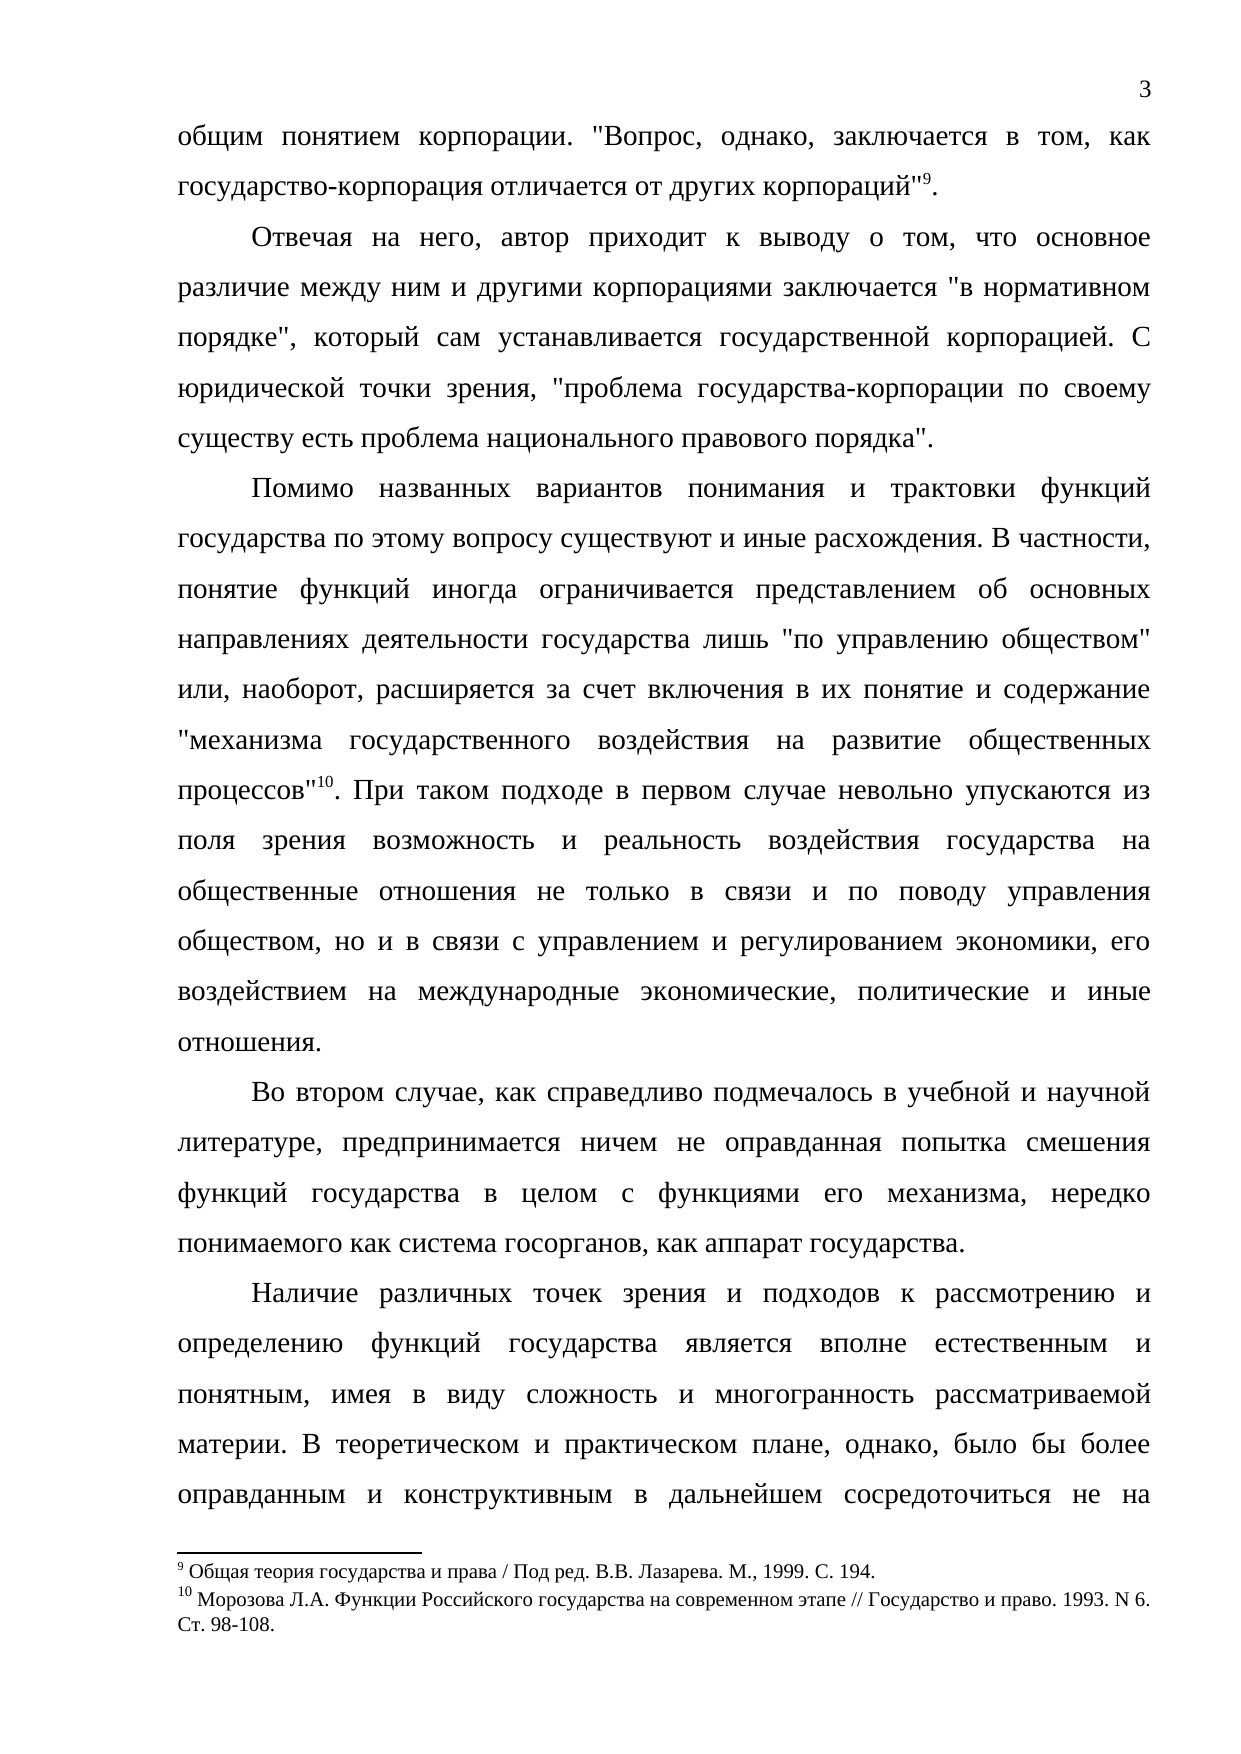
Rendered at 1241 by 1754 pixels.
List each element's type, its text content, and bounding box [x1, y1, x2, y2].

text Во втором случае, как справедливо подмечалось в учебной и научной литературе, предпринимается ничем не оправданная попытка смешения функций государства в целом с функциями его механизма, нередко понимаемого как система госорганов, как аппарат государства. [177, 1074, 1152, 1258]
text Помимо названных вариантов понимания и трактовки функций государства по этому вопросу существуют и иные расхождения. В частности, понятие функций иногда ограничивается представлением об основных направлениях деятельности государства лишь "по управлению обществом" или, наоборот, расширяется за счет включения в их понятие и содержание "механизма государственного воздействия на развитие общественных процессов". При таком подходе в первом случае невольно упускаются из поля зрения возможность и реальность воздействия государства на общественные отношения не только в связи и по поводу управления обществом, но и в связи с управлением и регулированием экономики, его воздействием на международные экономические, политические и иные отношения. [177, 470, 1152, 1057]
text Отвечая на него, автор приходит к выводу о том, что основное различие между ним и другими корпорациями заключается "в нормативном порядке", который сам устанавливается государственной корпорацией. С юридической точки зрения, "проблема государства-корпорации по своему существу есть проблема национального правового порядка". [177, 219, 1152, 453]
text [177, 118, 1152, 202]
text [177, 1275, 1152, 1510]
